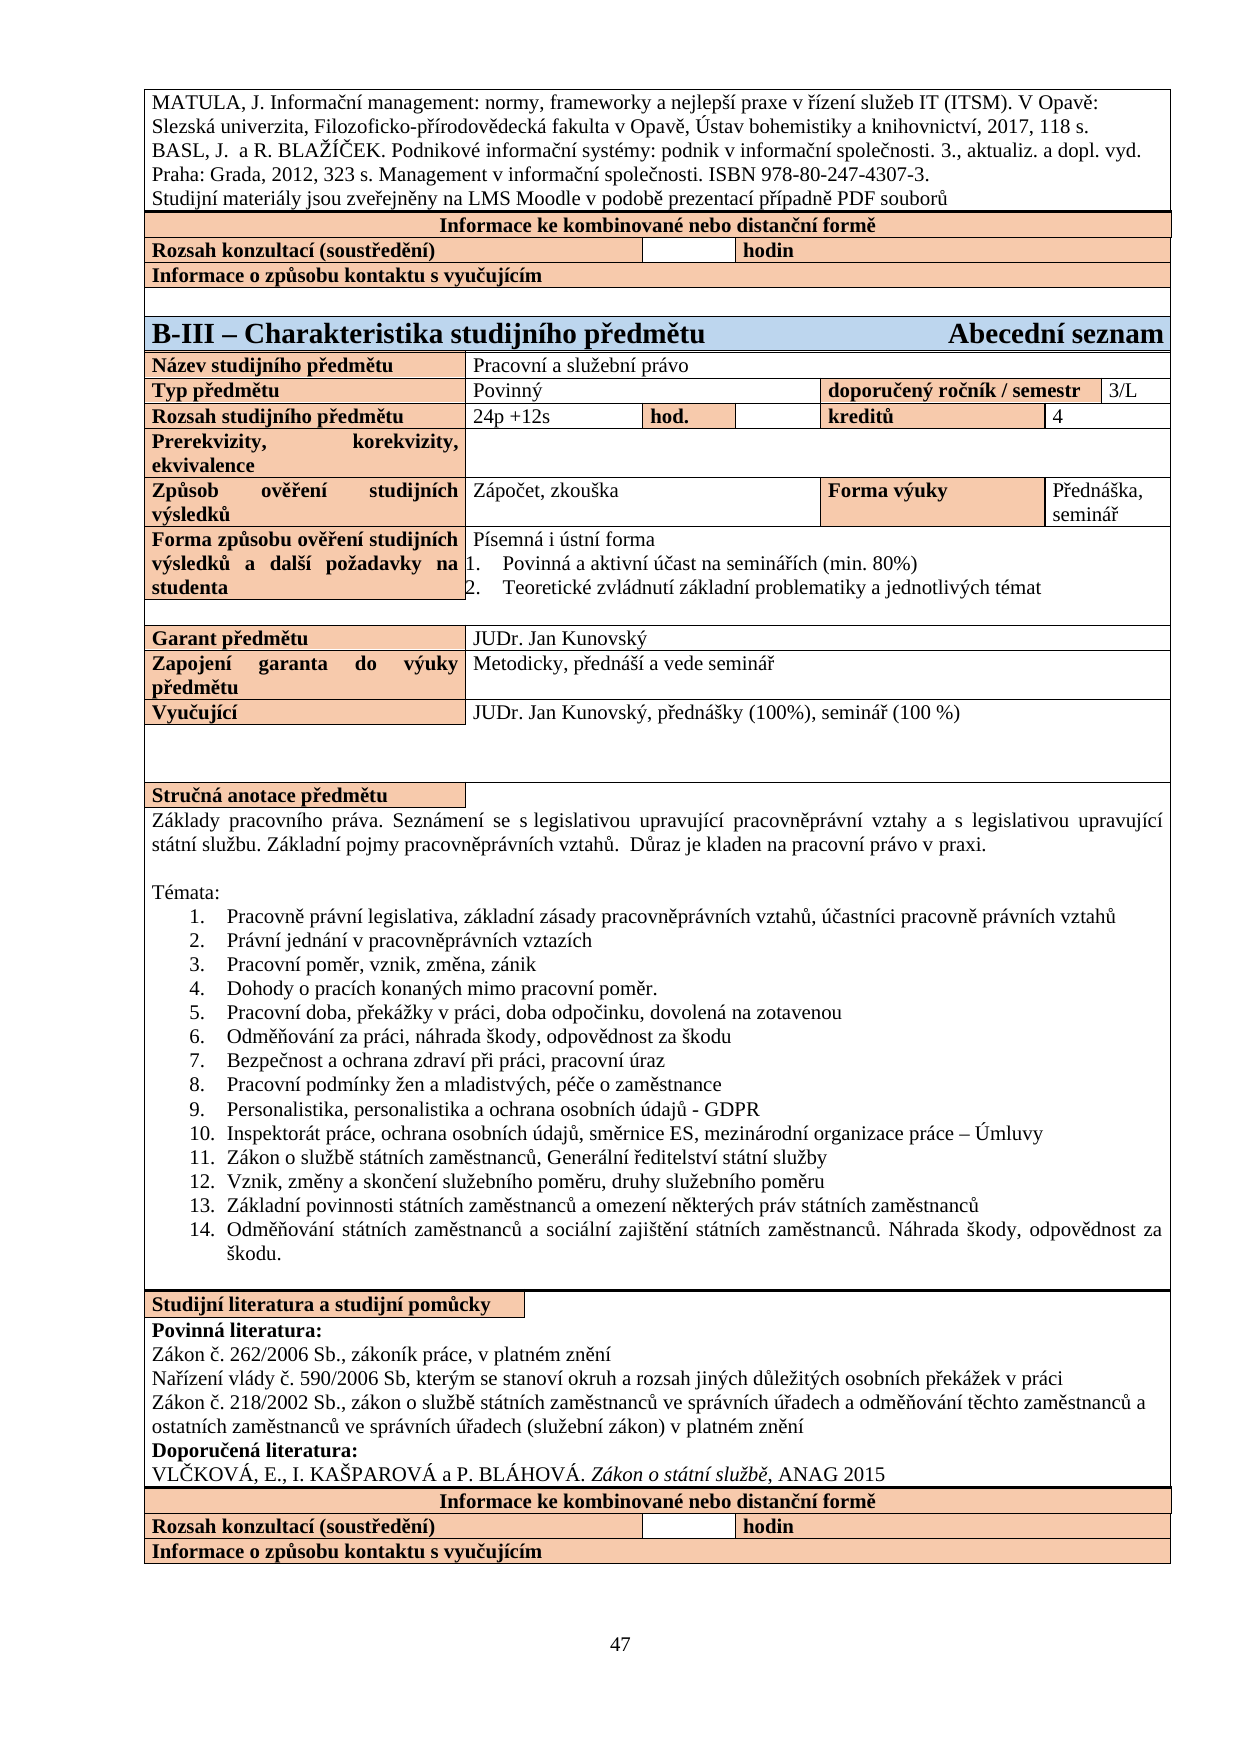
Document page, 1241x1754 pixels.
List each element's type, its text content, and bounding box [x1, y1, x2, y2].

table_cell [145, 90, 1170, 210]
table_cell [643, 1514, 735, 1538]
table_cell [466, 783, 1170, 807]
table_cell Rozsah konzultací (soustředění) [145, 238, 642, 262]
table_cell Prerekvizity, korekvizity, ekvivalence [145, 429, 465, 477]
table_cell [525, 1292, 1170, 1317]
table_cell Forma výuky [821, 478, 1044, 526]
table_cell Informace ke kombinované nebo distanční formě [145, 1489, 1171, 1513]
table_cell [145, 599, 1170, 624]
table_cell B-III – Charakteristika studijního předmětu [145, 317, 1170, 350]
table_cell hodin [736, 238, 1170, 262]
table_cell Přednáška, seminář [1046, 478, 1170, 526]
table_cell 24p +12s [466, 404, 642, 428]
table_cell doporučený ročník / semestr [821, 379, 1101, 402]
table_cell Písemná i ústní forma Povinná a aktivní účast na seminářích (min. 80%) Teoretické zvládnutí základní problematiky a jednotlivých témat [466, 527, 1170, 599]
table_cell JUDr. Jan Kunovský [466, 626, 1170, 649]
table_cell 4 [1046, 404, 1170, 428]
table_cell Informace o způsobu kontaktu s vyučujícím [145, 263, 1170, 287]
table_cell Vyučující [145, 700, 465, 724]
table_cell Metodicky, přednáší a vede seminář [466, 651, 1170, 699]
table_cell Povinná literatura: Zákon č. 262/2006 Sb., zákoník práce, v platném znění Nařízení vlády č. 590/2006 Sb, kterým se stanoví okruh a rozsah jiných důležitých osobních překážek v práci Zákon č. 218/2002 Sb., zákon o službě státních zaměstnanců ve správních úřadech a odměňování těchto zaměstnanců a ostatních zaměstnanců ve správních úřadech (služební zákon) v platném znění Doporučená literatura: VLČKOVÁ, E., I. KAŠPAROVÁ a P. BLÁHOVÁ. Zákon o státní službě, ANAG 2015 [145, 1317, 1170, 1486]
table_cell Forma způsobu ověření studijních výsledků a další požadavky na studenta [145, 527, 465, 599]
table_cell hod. [643, 404, 735, 428]
table_cell 3/L [1102, 379, 1170, 402]
table_cell Zapojení garanta do výuky předmětu [145, 651, 465, 699]
table_cell Informace o způsobu kontaktu s vyučujícím [145, 1539, 1170, 1563]
table_cell Povinný [466, 379, 820, 402]
table_cell Způsob ověření studijních výsledků [145, 478, 465, 526]
table_cell [466, 429, 1170, 477]
table_cell Základy pracovního práva. Seznámení se s legislativou upravující pracovněprávní vztahy a s legislativou upravující státní službu. Základní pojmy pracovněprávních vztahů. Důraz je kladen na pracovní právo v praxi. Témata: Pracovně právní legislativa, základní zásady pracovněprávních vztahů, účastníci pracovně právních vztahů Právní jednání v pracovněprávních vztazích Pracovní poměr, vznik, změna, zánik Dohody o pracích konaných mimo pracovní poměr. Pracovní doba, překážky v práci, doba odpočinku, dovolená na zotavenou Odměňování za práci, náhrada škody, odpovědnost za škodu Bezpečnost a ochrana zdraví při práci, pracovní úraz Pracovní podmínky žen a mladistvých, péče o zaměstnance Personalistika, personalistika a ochrana osobních údajů - GDPR Inspektorát práce, ochrana osobních údajů, směrnice ES, mezinárodní organizace práce – Úmluvy Zákon o službě státních zaměstnanců, Generální ředitelství státní služby Vznik, změny a skončení služebního poměru, druhy služebního poměru Základní povinnosti státních zaměstnanců a omezení některých práv státních zaměstnanců Odměňování státních zaměstnanců a sociální zajištění státních zaměstnanců. Náhrada škody, odpovědnost za škodu. [145, 807, 1170, 1289]
table_cell Studijní literatura a studijní pomůcky [145, 1292, 524, 1317]
table_cell [736, 404, 820, 428]
table_cell Informace ke kombinované nebo distanční formě [145, 213, 1171, 237]
table_cell Garant předmětu [145, 626, 465, 649]
table_cell [145, 724, 1170, 782]
table_cell [145, 288, 1170, 316]
table_cell JUDr. Jan Kunovský, přednášky (100%), seminář (100 %) [466, 700, 1170, 724]
table_cell Stručná anotace předmětu [145, 783, 465, 807]
table_cell Název studijního předmětu [145, 353, 465, 377]
table_cell Pracovní a služební právo [466, 353, 1170, 377]
table_cell Typ předmětu [145, 379, 465, 402]
table_cell kreditů [821, 404, 1044, 428]
table_cell hodin [736, 1514, 1170, 1538]
table_cell Rozsah studijního předmětu [145, 404, 465, 428]
table_cell Zápočet, zkouška [466, 478, 820, 526]
table_cell [643, 238, 735, 262]
table_cell Rozsah konzultací (soustředění) [145, 1514, 642, 1538]
